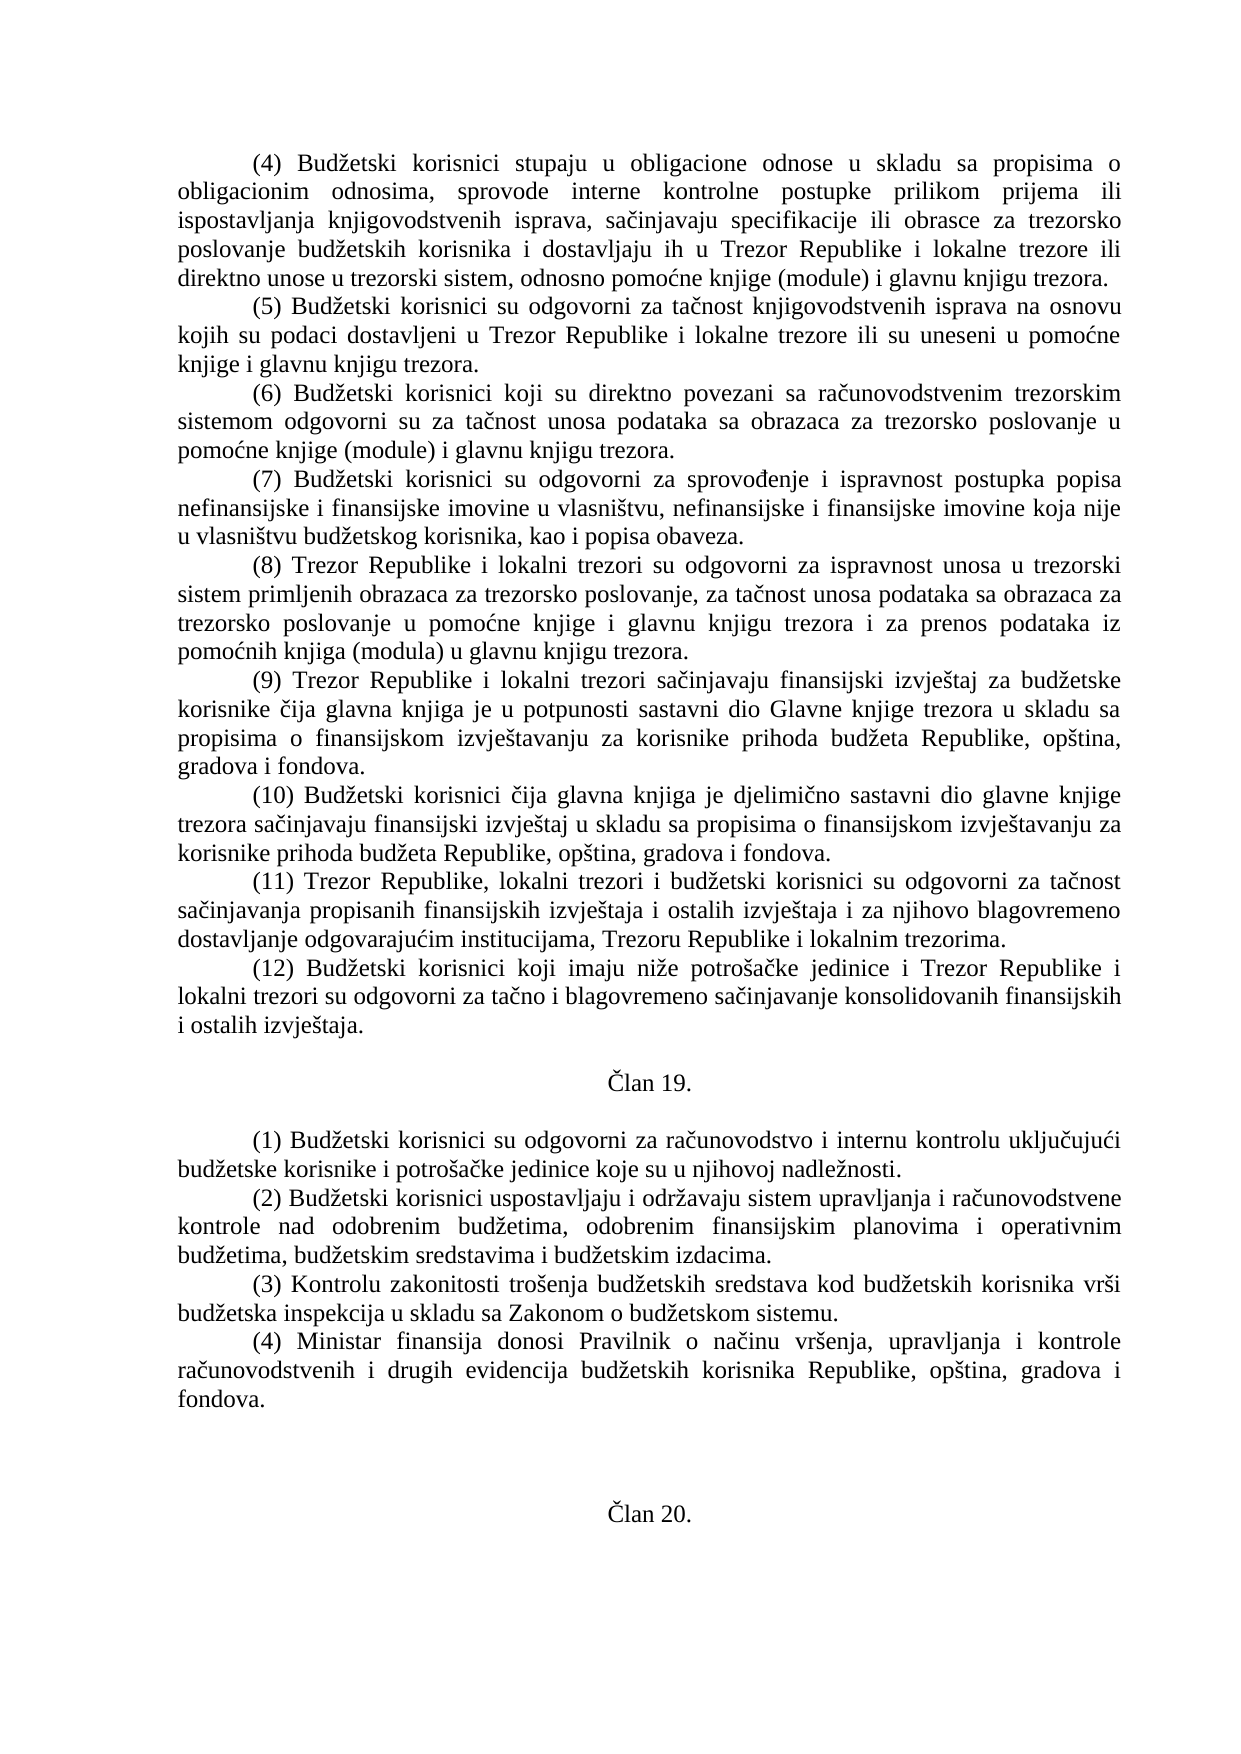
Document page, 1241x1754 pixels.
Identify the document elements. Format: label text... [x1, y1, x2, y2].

text (3) Kontrolu zakonitosti trošenja budžetskih sredstava kod budžetskih korisnika vrši budžetska inspekcija u skladu sa Zakonom o budžetskom sistemu. [177, 1269, 1122, 1326]
text (10) Budžetski korisnici čija glavna knjiga je djelimično sastavni dio glavne knjige trezora sačinjavaju finansijski izvještaj u skladu sa propisima o finansijskom izvještavanju za korisnike prihoda budžeta Republike, opština, gradova i fondova. [177, 780, 1122, 866]
text (12) Budžetski korisnici koji imaju niže potrošačke jedinice i Trezor Republike i lokalni trezori su odgovorni za tačno i blagovremeno sačinjavanje konsolidovanih finansijskih i ostalih izvještaja. [177, 953, 1122, 1039]
text (9) Trezor Republike i lokalni trezori sačinjavaju finansijski izvještaj za budžetske korisnike čija glavna knjiga je u potpunosti sastavni dio Glavne knjige trezora u skladu sa propisima o finansijskom izvještavanju za korisnike prihoda budžeta Republike, opština, gradova i fondova. [177, 665, 1122, 780]
text (8) Trezor Republike i lokalni trezori su odgovorni za ispravnost unosa u trezorski sistem primljenih obrazaca za trezorsko poslovanje, za tačnost unosa podataka sa obrazaca za trezorsko poslovanje u pomoćne knjige i glavnu knjigu trezora i za prenos podataka iz pomoćnih knjiga (modula) u glavnu knjigu trezora. [177, 550, 1122, 665]
text (7) Budžetski korisnici su odgovorni za sprovođenje i ispravnost postupka popisa nefinansijske i finansijske imovine u vlasništvu, nefinansijske i finansijske imovine koja nije u vlasništvu budžetskog korisnika, kao i popisa obaveza. [177, 464, 1122, 550]
text (4) Ministar finansija donosi Pravilnik o načinu vršenja, upravljanja i kontrole računovodstvenih i drugih evidencija budžetskih korisnika Republike, opština, gradova i fondova. [177, 1326, 1122, 1413]
text (2) Budžetski korisnici uspostavljaju i održavaju sistem upravljanja i računovodstvene kontrole nad odobrenim budžetima, odobrenim finansijskim planovima i operativnim budžetima, budžetskim sredstavima i budžetskim izdacima. [177, 1183, 1122, 1269]
text Član 20. [177, 1499, 1122, 1528]
text (1) Budžetski korisnici su odgovorni za računovodstvo i internu kontrolu uključujući budžetske korisnike i potrošačke jedinice koje su u njihovoj nadležnosti. [177, 1125, 1122, 1183]
text Član 19. [177, 1068, 1122, 1096]
text (11) Trezor Republike, lokalni trezori i budžetski korisnici su odgovorni za tačnost sačinjavanja propisanih finansijskih izvještaja i ostalih izvještaja i za njihovo blagovremeno dostavljanje odgovarajućim institucijama, Trezoru Republike i lokalnim trezorima. [177, 866, 1122, 953]
text (5) Budžetski korisnici su odgovorni za tačnost knjigovodstvenih isprava na osnovu kojih su podaci dostavljeni u Trezor Republike i lokalne trezore ili su uneseni u pomoćne knjige i glavnu knjigu trezora. [177, 291, 1122, 378]
text (4) Budžetski korisnici stupaju u obligacione odnose u skladu sa propisima o obligacionim odnosima, sprovode interne kontrolne postupke prilikom prijema ili ispostavljanja knjigovodstvenih isprava, sačinjavaju specifikacije ili obrasce za trezorsko poslovanje budžetskih korisnika i dostavljaju ih u Trezor Republike i lokalne trezore ili direktno unose u trezorski sistem, odnosno pomoćne knjige (module) i glavnu knjigu trezora. [177, 148, 1122, 291]
text (6) Budžetski korisnici koji su direktno povezani sa računovodstvenim trezorskim sistemom odgovorni su za tačnost unosa podataka sa obrazaca za trezorsko poslovanje u pomoćne knjige (module) i glavnu knjigu trezora. [177, 378, 1122, 464]
